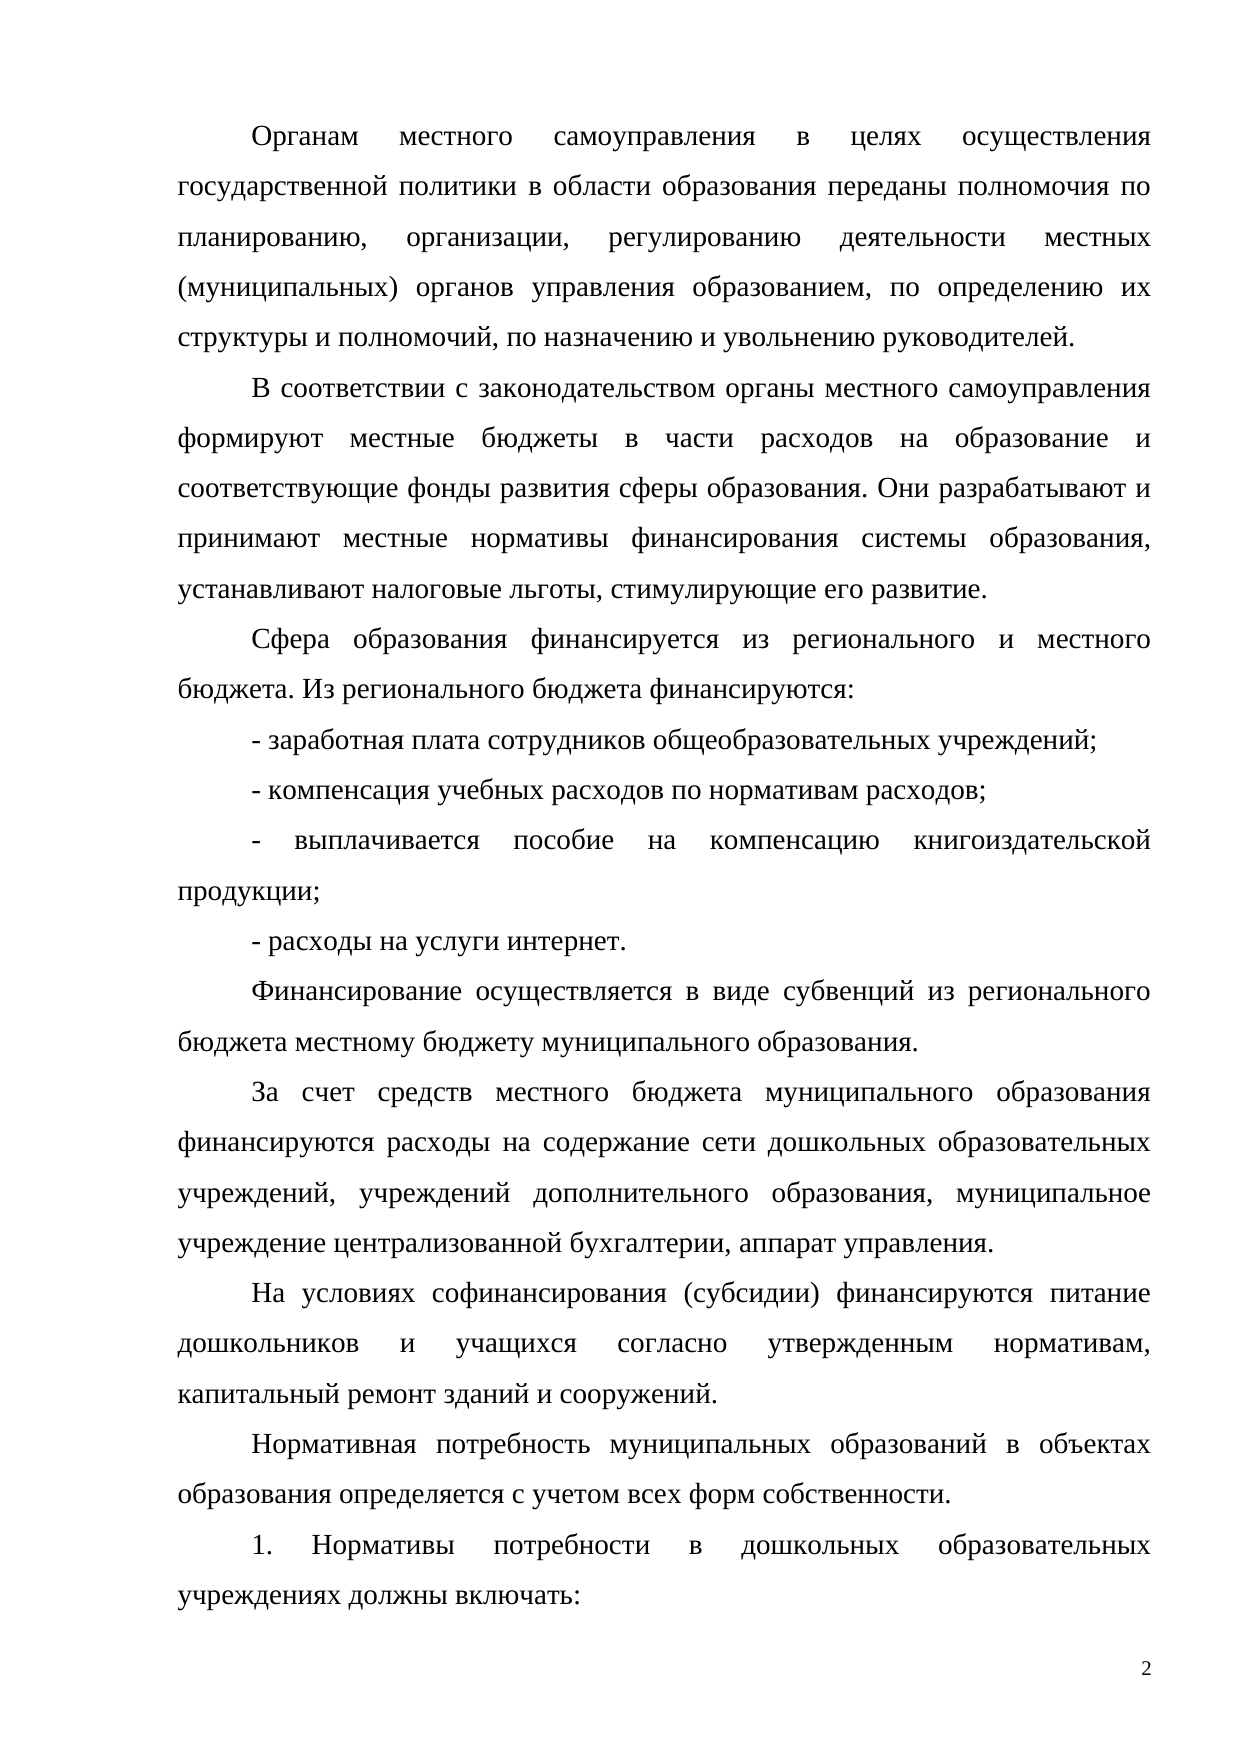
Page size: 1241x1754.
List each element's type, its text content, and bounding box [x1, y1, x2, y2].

text - выплачивается пособие на компенсацию книгоиздательской продукции; [177, 822, 1152, 906]
text 1. Нормативы потребности в дошкольных образовательных учреждениях должны включать: [177, 1527, 1152, 1611]
text - компенсация учебных расходов по нормативам расходов; [177, 772, 1152, 806]
text Сфера образования финансируется из регионального и местного бюджета. Из регионального бюджета финансируются: [177, 621, 1152, 705]
text Нормативная потребность муниципальных образований в объектах образования определяется с учетом всех форм собственности. [177, 1426, 1152, 1510]
text Органам местного самоуправления в целях осуществления государственной политики в области образования переданы полномочия по планированию, организации, регулированию деятельности местных (муниципальных) органов управления образованием, по определению их структуры и полномочий, по назначению и увольнению руководителей. [177, 118, 1152, 353]
text На условиях софинансирования (субсидии) финансируются питание дошкольников и учащихся согласно утвержденным нормативам, капитальный ремонт зданий и сооружений. [177, 1275, 1152, 1409]
text - расходы на услуги интернет. [177, 923, 1152, 957]
text За счет средств местного бюджета муниципального образования финансируются расходы на содержание сети дошкольных образовательных учреждений, учреждений дополнительного образования, муниципальное учреждение централизованной бухгалтерии, аппарат управления. [177, 1074, 1152, 1258]
text В соответствии с законодательством органы местного самоуправления формируют местные бюджеты в части расходов на образование и соответствующие фонды развития сферы образования. Они разрабатывают и принимают местные нормативы финансирования системы образования, устанавливают налоговые льготы, стимулирующие его развитие. [177, 370, 1152, 604]
text Финансирование осуществляется в виде субвенций из регионального бюджета местному бюджету муниципального образования. [177, 973, 1152, 1057]
text - заработная плата сотрудников общеобразовательных учреждений; [177, 722, 1152, 755]
